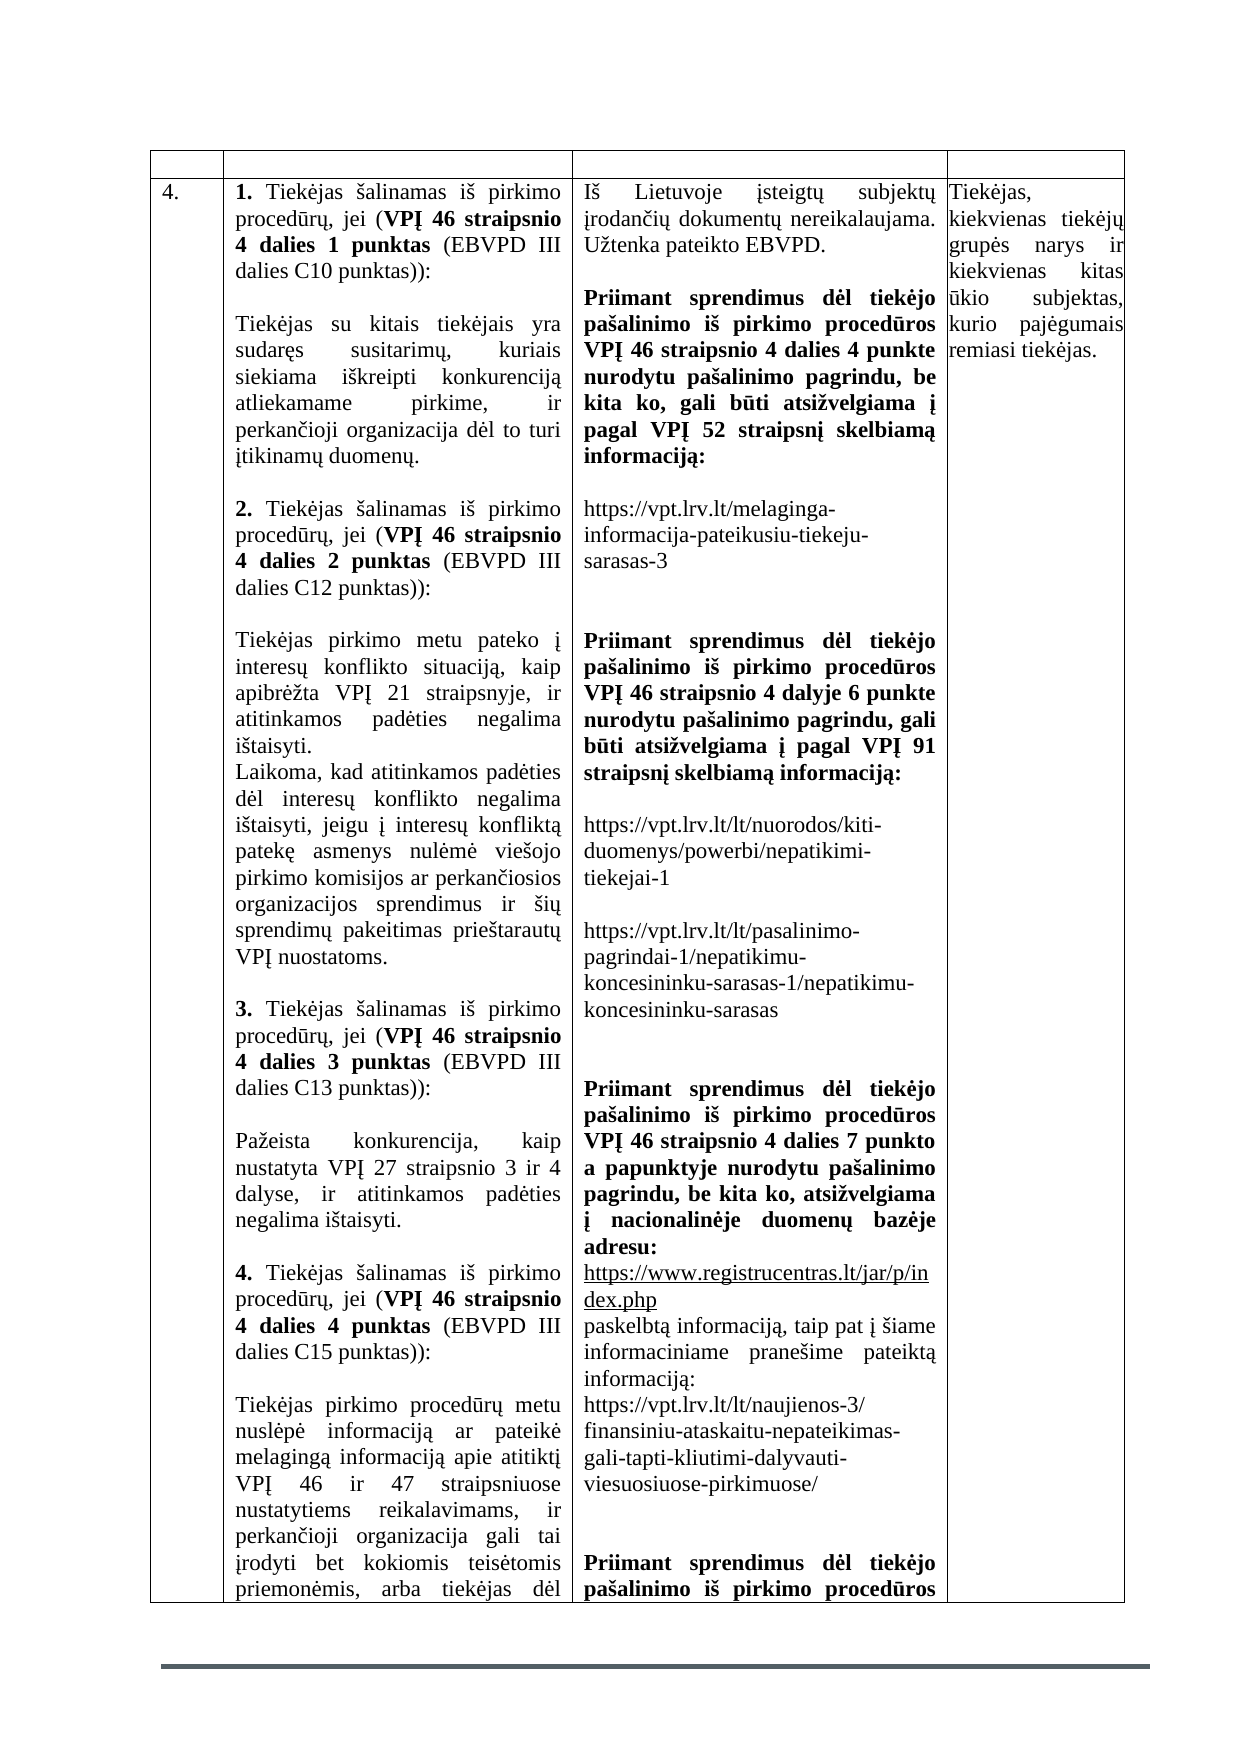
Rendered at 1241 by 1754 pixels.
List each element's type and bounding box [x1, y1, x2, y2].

table_cell [224, 179, 572, 1602]
table_cell [151, 151, 223, 177]
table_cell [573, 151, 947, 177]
table_cell [151, 179, 223, 1602]
table_cell [948, 151, 1124, 177]
table_cell [573, 179, 947, 1602]
table_cell [948, 179, 1124, 1602]
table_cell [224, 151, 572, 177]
